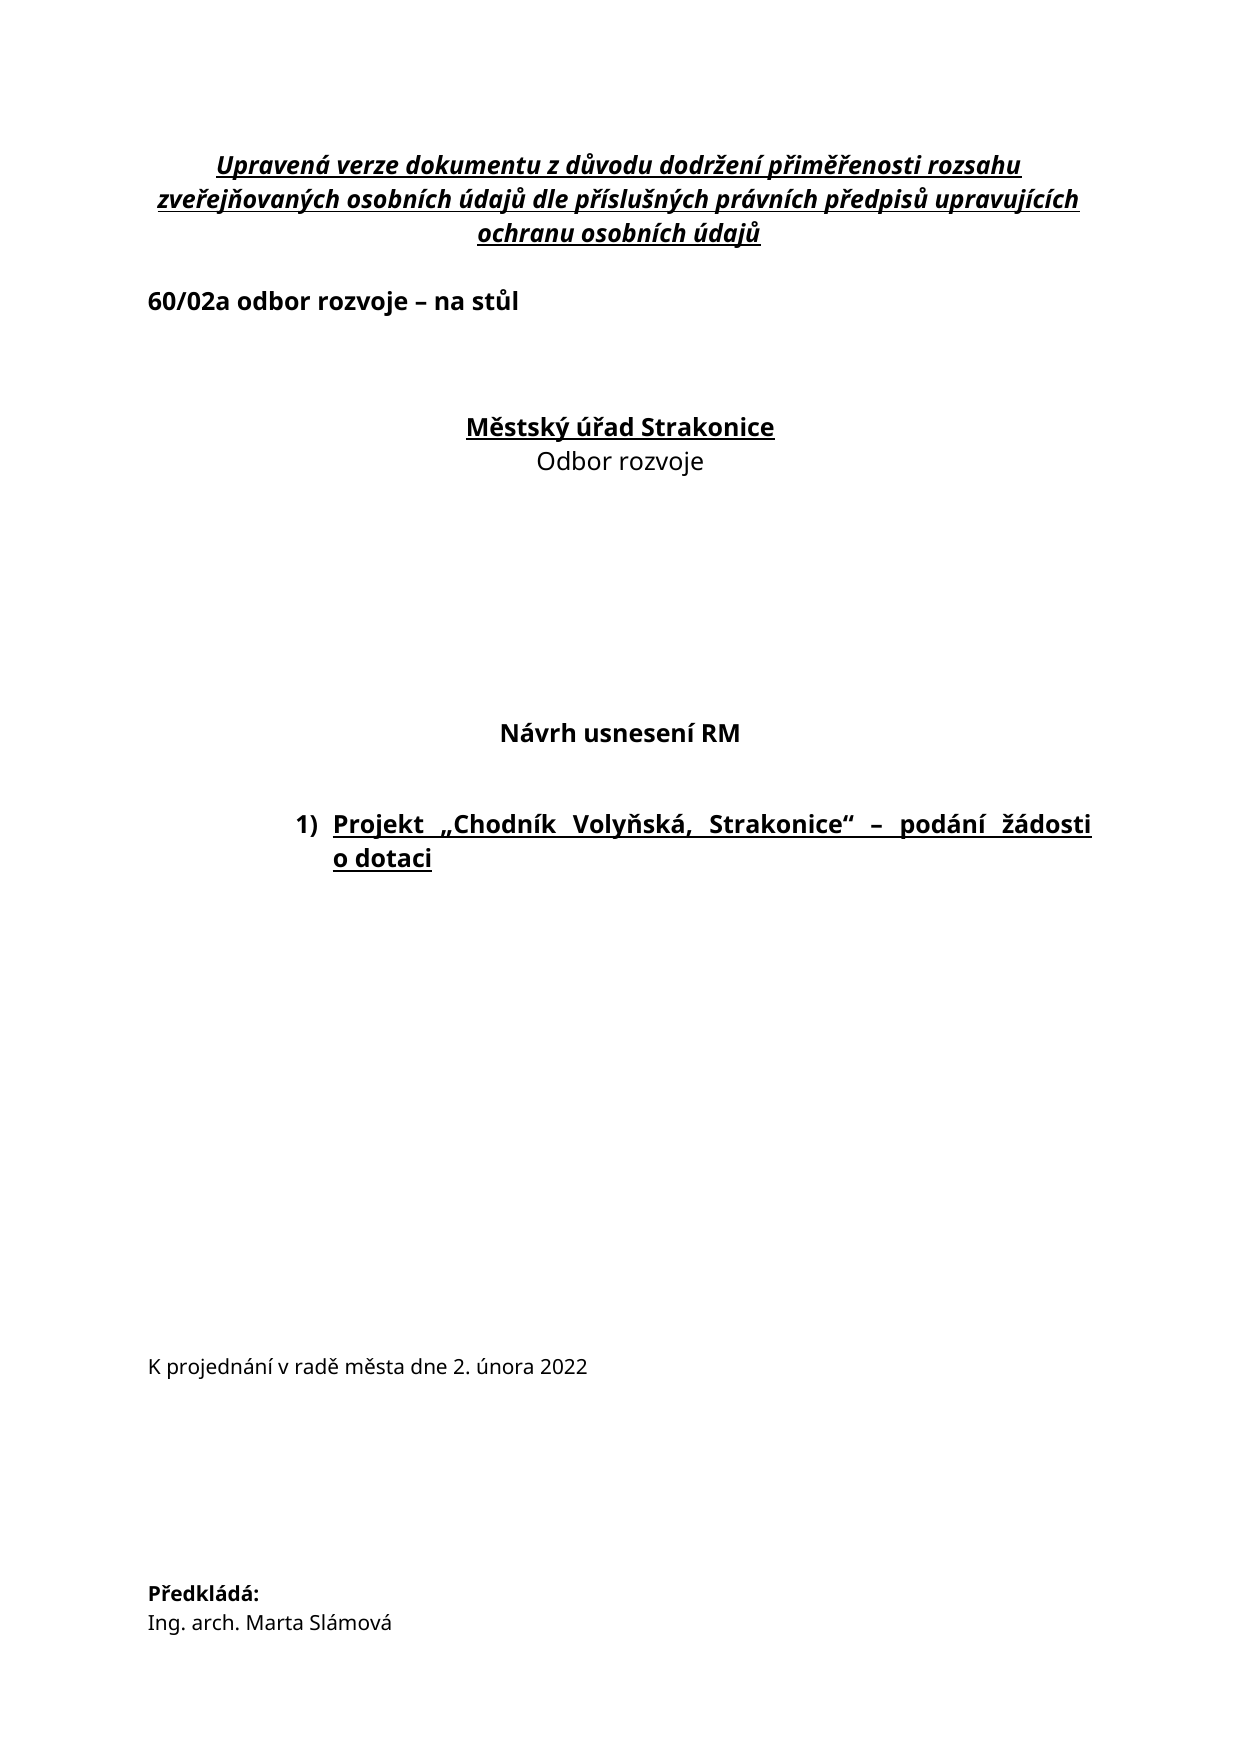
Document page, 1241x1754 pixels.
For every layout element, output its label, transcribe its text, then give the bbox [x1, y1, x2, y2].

text Předkládá: [148, 1579, 1093, 1608]
subtitle 60/02a odbor rozvoje – na stůl [148, 284, 1093, 318]
text Městský úřad Strakonice [148, 409, 1093, 443]
text Ing. arch. Marta Slámová [148, 1608, 1093, 1636]
list Projekt „Chodník Volyňská, Strakonice“ – podání žádosti o dotaci [295, 807, 1093, 875]
text Návrh usnesení RM [148, 716, 1093, 750]
text K projednání v radě města dne 2. února 2022 [148, 1352, 1093, 1380]
text Upravená verze dokumentu z důvodu dodržení přiměřenosti rozsahu zveřejňovaných osobních údajů dle příslušných právních předpisů upravujících ochranu osobních údajů [148, 148, 1093, 250]
text Odbor rozvoje [148, 443, 1093, 478]
